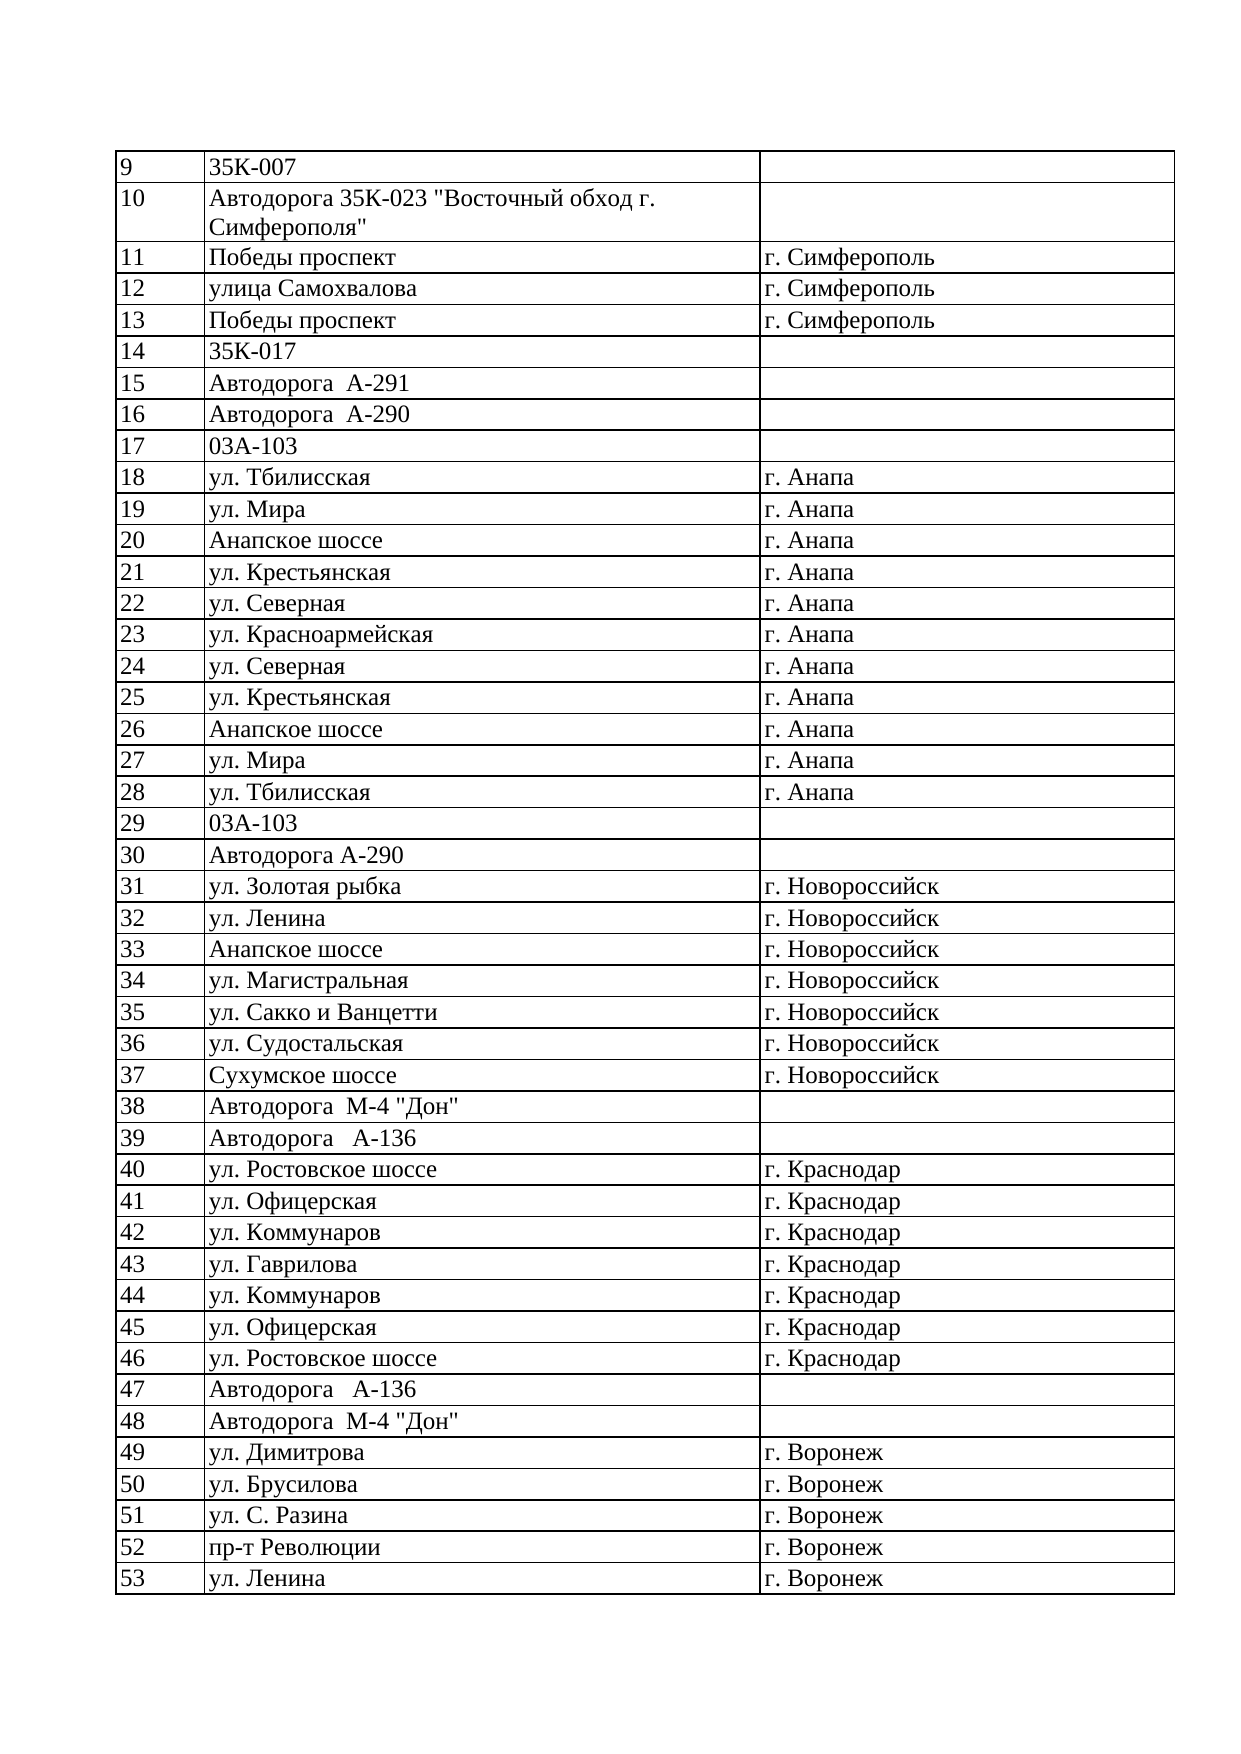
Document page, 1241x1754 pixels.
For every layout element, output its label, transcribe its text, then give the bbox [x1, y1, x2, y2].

table_cell ул. Ростовское шоссе [205, 1155, 759, 1184]
table_cell 46 [117, 1343, 204, 1373]
table_cell г. Анапа [761, 462, 1174, 492]
table_cell г. Симферополь [761, 274, 1174, 303]
table_cell 53 [117, 1563, 204, 1593]
table_cell г. Воронеж [761, 1563, 1174, 1593]
table_cell г. Симферополь [761, 242, 1174, 272]
table_cell [761, 400, 1174, 429]
table_cell Автодорога А-291 [205, 368, 759, 398]
table_cell г. Краснодар [761, 1217, 1174, 1247]
table_cell г. Краснодар [761, 1155, 1174, 1184]
table_cell г. Новороссийск [761, 997, 1174, 1027]
table_cell Автодорога А-136 [205, 1375, 759, 1404]
table_cell 52 [117, 1532, 204, 1562]
table_cell 03А-103 [205, 808, 759, 838]
table_cell г. Анапа [761, 557, 1174, 587]
table_cell 27 [117, 746, 204, 775]
table_cell Победы проспект [205, 242, 759, 272]
table_cell 9 [117, 152, 204, 181]
table_cell 38 [117, 1092, 204, 1121]
table_cell Автодорога М-4 "Дон" [205, 1092, 759, 1121]
table_cell 50 [117, 1469, 204, 1499]
table_cell г. Анапа [761, 683, 1174, 712]
table_cell г. Новороссийск [761, 903, 1174, 933]
table_cell 35К-007 [205, 152, 759, 181]
table_cell ул. Ленина [205, 903, 759, 933]
table_cell ул. Судостальская [205, 1029, 759, 1058]
table_cell 25 [117, 683, 204, 712]
table_cell 21 [117, 557, 204, 587]
table_cell г. Краснодар [761, 1249, 1174, 1279]
table_cell г. Симферополь [761, 305, 1174, 335]
table_cell Автодорога А-136 [205, 1123, 759, 1153]
table_cell г. Воронеж [761, 1438, 1174, 1467]
table_cell ул. Северная [205, 651, 759, 681]
table_cell 44 [117, 1280, 204, 1310]
table_cell г. Анапа [761, 620, 1174, 649]
table_cell 22 [117, 588, 204, 618]
table_cell 11 [117, 242, 204, 272]
table_cell г. Краснодар [761, 1280, 1174, 1310]
table_cell пр-т Революции [205, 1532, 759, 1562]
table_cell 14 [117, 337, 204, 366]
table_cell г. Краснодар [761, 1186, 1174, 1216]
table_cell [761, 152, 1174, 181]
table_cell ул. Димитрова [205, 1438, 759, 1467]
table_cell [761, 840, 1174, 870]
table_cell ул. Ленина [205, 1563, 759, 1593]
table_cell ул. Брусилова [205, 1469, 759, 1499]
table_cell Анапское шоссе [205, 934, 759, 964]
table_cell 32 [117, 903, 204, 933]
table_cell 35К-017 [205, 337, 759, 366]
table_cell г. Новороссийск [761, 1029, 1174, 1058]
table_cell ул. Крестьянская [205, 683, 759, 712]
table_cell 47 [117, 1375, 204, 1404]
table_cell ул. Магистральная [205, 966, 759, 996]
table_cell 23 [117, 620, 204, 649]
table_cell 20 [117, 525, 204, 555]
table_cell ул. Мира [205, 494, 759, 524]
table_cell ул. Ростовское шоссе [205, 1343, 759, 1373]
table_cell Анапское шоссе [205, 525, 759, 555]
table_cell [761, 337, 1174, 366]
table_cell Автодорога 35К-023 "Восточный обход г. Симферополя" [205, 183, 759, 241]
table_cell г. Краснодар [761, 1312, 1174, 1342]
table_cell ул. Сакко и Ванцетти [205, 997, 759, 1027]
table_cell [761, 431, 1174, 461]
table_cell ул. Северная [205, 588, 759, 618]
table_cell г. Анапа [761, 777, 1174, 807]
table_cell ул. Гаврилова [205, 1249, 759, 1279]
table_cell 29 [117, 808, 204, 838]
table_cell [761, 1406, 1174, 1436]
table_cell 48 [117, 1406, 204, 1436]
table_cell ул. Крестьянская [205, 557, 759, 587]
table_cell 31 [117, 871, 204, 901]
table_cell г. Анапа [761, 494, 1174, 524]
table_cell Автодорога М-4 "Дон" [205, 1406, 759, 1436]
table_cell [761, 808, 1174, 838]
table_cell улица Самохвалова [205, 274, 759, 303]
table_cell 10 [117, 183, 204, 241]
table_cell ул. Красноармейская [205, 620, 759, 649]
table_cell 12 [117, 274, 204, 303]
table_cell 35 [117, 997, 204, 1027]
table_cell г. Анапа [761, 714, 1174, 744]
table_cell 30 [117, 840, 204, 870]
table_cell Автодорога А-290 [205, 840, 759, 870]
table_cell 43 [117, 1249, 204, 1279]
table_cell 37 [117, 1060, 204, 1090]
table_cell 45 [117, 1312, 204, 1342]
table_cell 03А-103 [205, 431, 759, 461]
table_cell ул. С. Разина [205, 1501, 759, 1530]
table_cell г. Краснодар [761, 1343, 1174, 1373]
table_cell [761, 1375, 1174, 1404]
table_cell г. Воронеж [761, 1469, 1174, 1499]
table_cell 33 [117, 934, 204, 964]
table_cell ул. Золотая рыбка [205, 871, 759, 901]
table_cell ул. Мира [205, 746, 759, 775]
table_cell ул. Тбилисская [205, 777, 759, 807]
table_cell 24 [117, 651, 204, 681]
table_cell г. Анапа [761, 588, 1174, 618]
table_cell [761, 183, 1174, 241]
table_cell Анапское шоссе [205, 714, 759, 744]
table_cell ул. Коммунаров [205, 1217, 759, 1247]
table_cell 17 [117, 431, 204, 461]
table_cell Автодорога А-290 [205, 400, 759, 429]
table_cell ул. Офицерская [205, 1312, 759, 1342]
table_cell Победы проспект [205, 305, 759, 335]
table_cell 41 [117, 1186, 204, 1216]
table_cell г. Новороссийск [761, 1060, 1174, 1090]
table_cell 13 [117, 305, 204, 335]
table_cell 26 [117, 714, 204, 744]
table_cell 36 [117, 1029, 204, 1058]
table_cell г. Воронеж [761, 1532, 1174, 1562]
table_cell г. Новороссийск [761, 966, 1174, 996]
table_cell г. Анапа [761, 651, 1174, 681]
table_cell 49 [117, 1438, 204, 1467]
table_cell 34 [117, 966, 204, 996]
table_cell г. Анапа [761, 746, 1174, 775]
table_cell 28 [117, 777, 204, 807]
table_cell 39 [117, 1123, 204, 1153]
table_cell 15 [117, 368, 204, 398]
table_cell [761, 1092, 1174, 1121]
table_cell [761, 368, 1174, 398]
table_cell ул. Коммунаров [205, 1280, 759, 1310]
table_cell 40 [117, 1155, 204, 1184]
table_cell [761, 1123, 1174, 1153]
table_cell Сухумское шоссе [205, 1060, 759, 1090]
table_cell 42 [117, 1217, 204, 1247]
table_cell г. Новороссийск [761, 871, 1174, 901]
table_cell ул. Офицерская [205, 1186, 759, 1216]
table_cell г. Воронеж [761, 1501, 1174, 1530]
table_cell 51 [117, 1501, 204, 1530]
table_cell ул. Тбилисская [205, 462, 759, 492]
table_cell г. Анапа [761, 525, 1174, 555]
table_cell 19 [117, 494, 204, 524]
table_cell 18 [117, 462, 204, 492]
table_cell 16 [117, 400, 204, 429]
table_cell г. Новороссийск [761, 934, 1174, 964]
